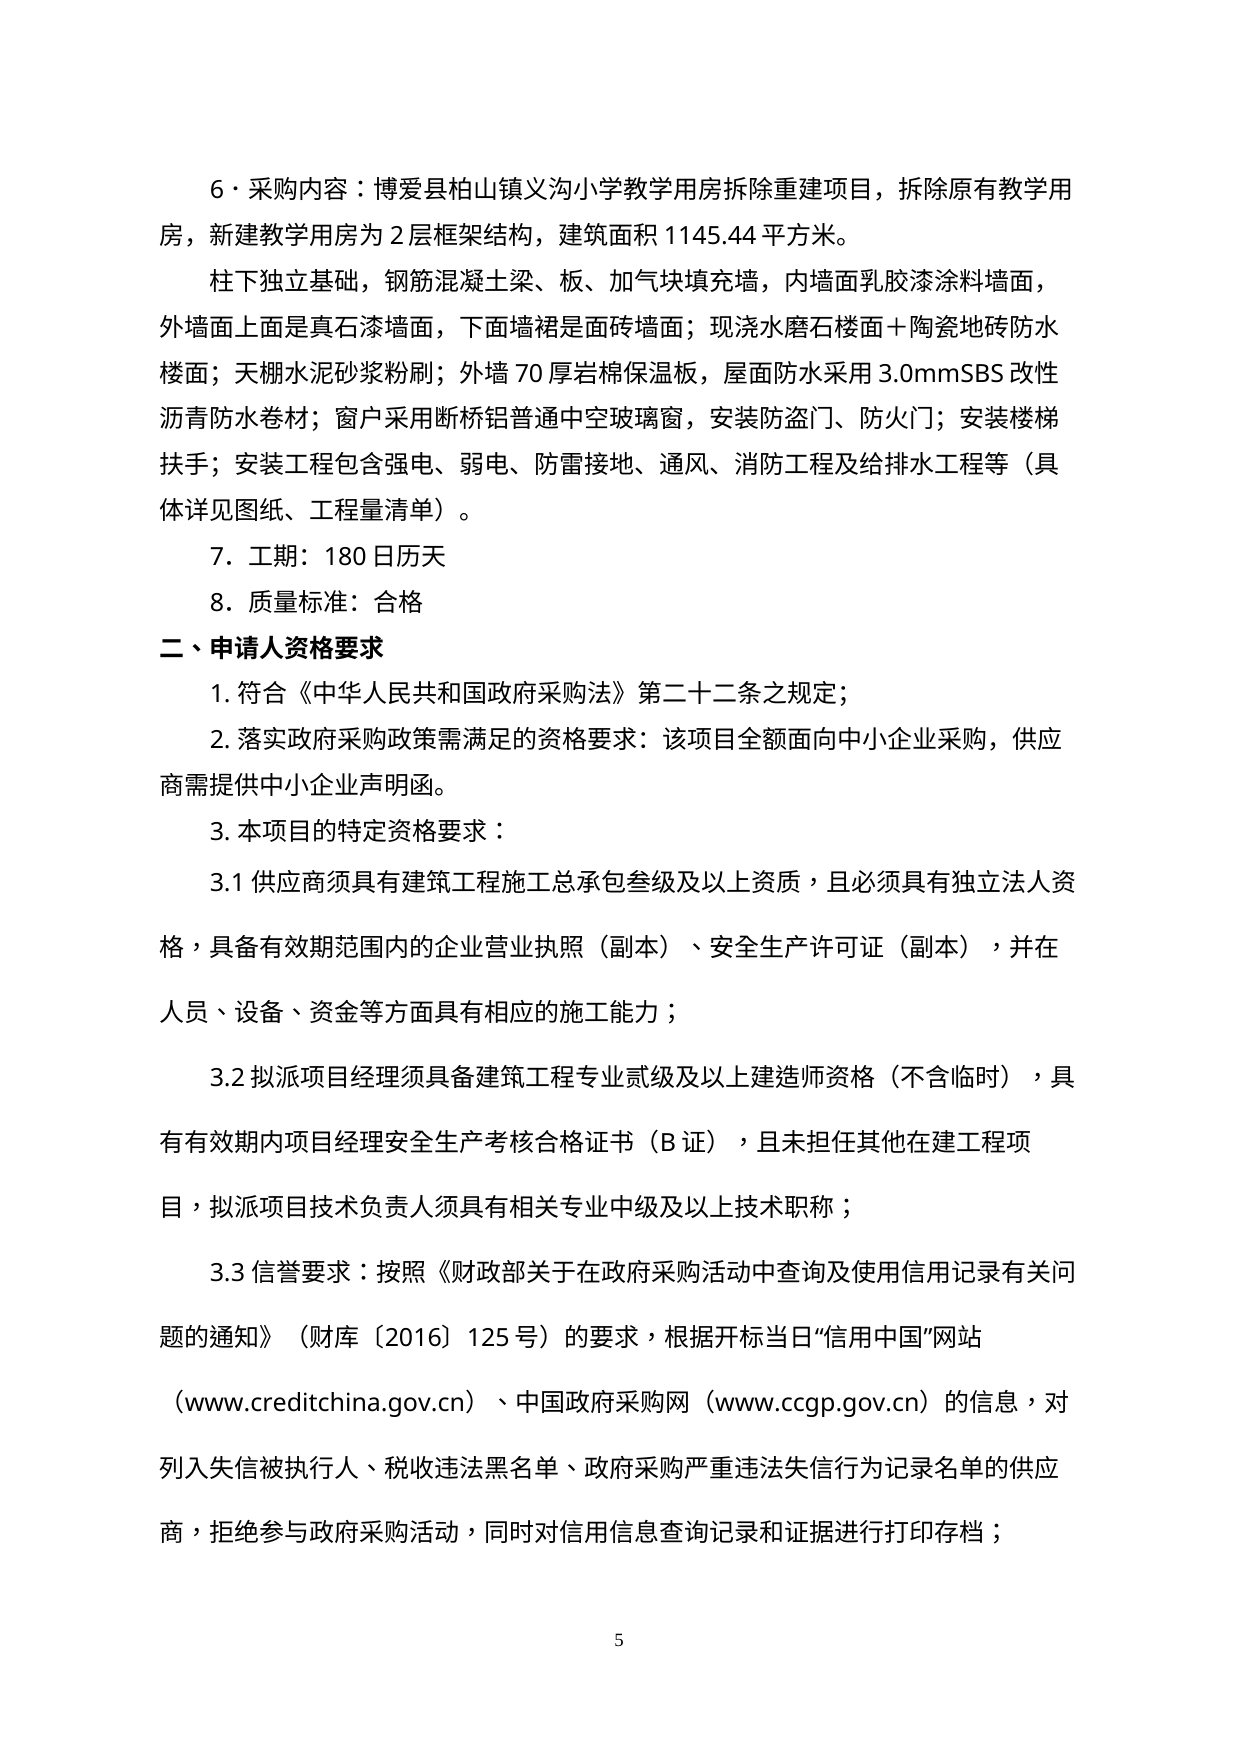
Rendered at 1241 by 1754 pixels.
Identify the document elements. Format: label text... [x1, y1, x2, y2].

text 二、申请人资格要求 [159, 620, 1078, 666]
text 8．质量标准：合格 [159, 574, 1078, 620]
text 3.1 供应商须具有建筑工程施工总承包叁级及以上资质，且必须具有独立法人资格，具备有效期范围内的企业营业执照（副本）、安全生产许可证（副本），并在人员、设备、资金等方面具有相应的施工能力； [159, 849, 1078, 1044]
text 3.3 信誉要求：按照《财政部关于在政府采购活动中查询及使用信用记录有关问题的通知》（财库〔2016〕125号）的要求，根据开标当日“信用中国”网站（www.creditchina.gov.cn）、中国政府采购网（www.ccgp.gov.cn）的信息，对列入失信被执行人、税收违法黑名单、政府采购严重违法失信行为记录名单的供应商，拒绝参与政府采购活动，同时对信用信息查询记录和证据进行打印存档； [159, 1239, 1078, 1564]
text 柱下独立基础，钢筋混凝土梁、板、加气块填充墙，内墙面乳胶漆涂料墙面，外墙面上面是真石漆墙面，下面墙裙是面砖墙面；现浇水磨石楼面＋陶瓷地砖防水楼面；天棚水泥砂浆粉刷；外墙70厚岩棉保温板，屋面防水采用3.0mmSBS改性沥青防水卷材；窗户采用断桥铝普通中空玻璃窗，安装防盗门、防火门；安装楼梯扶手；安装工程包含强电、弱电、防雷接地、通风、消防工程及给排水工程等（具体详见图纸、工程量清单）。 [159, 254, 1078, 529]
text 3.2拟派项目经理须具备建筑工程专业贰级及以上建造师资格（不含临时），具有有效期内项目经理安全生产考核合格证书（B证），且未担任其他在建工程项目，拟派项目技术负责人须具有相关专业中级及以上技术职称； [159, 1044, 1078, 1239]
text 3. 本项目的特定资格要求： [159, 804, 1078, 849]
text 7．工期：180日历天 [159, 529, 1078, 574]
text 6．采购内容：博爱县柏山镇义沟小学教学用房拆除重建项目，拆除原有教学用房，新建教学用房为2层框架结构，建筑面积1145.44平方米。 [159, 162, 1078, 254]
text 1. 符合《中华人民共和国政府采购法》第二十二条之规定； [159, 666, 1078, 712]
text 2. 落实政府采购政策需满足的资格要求：该项目全额面向中小企业采购，供应商需提供中小企业声明函。 [159, 712, 1078, 804]
